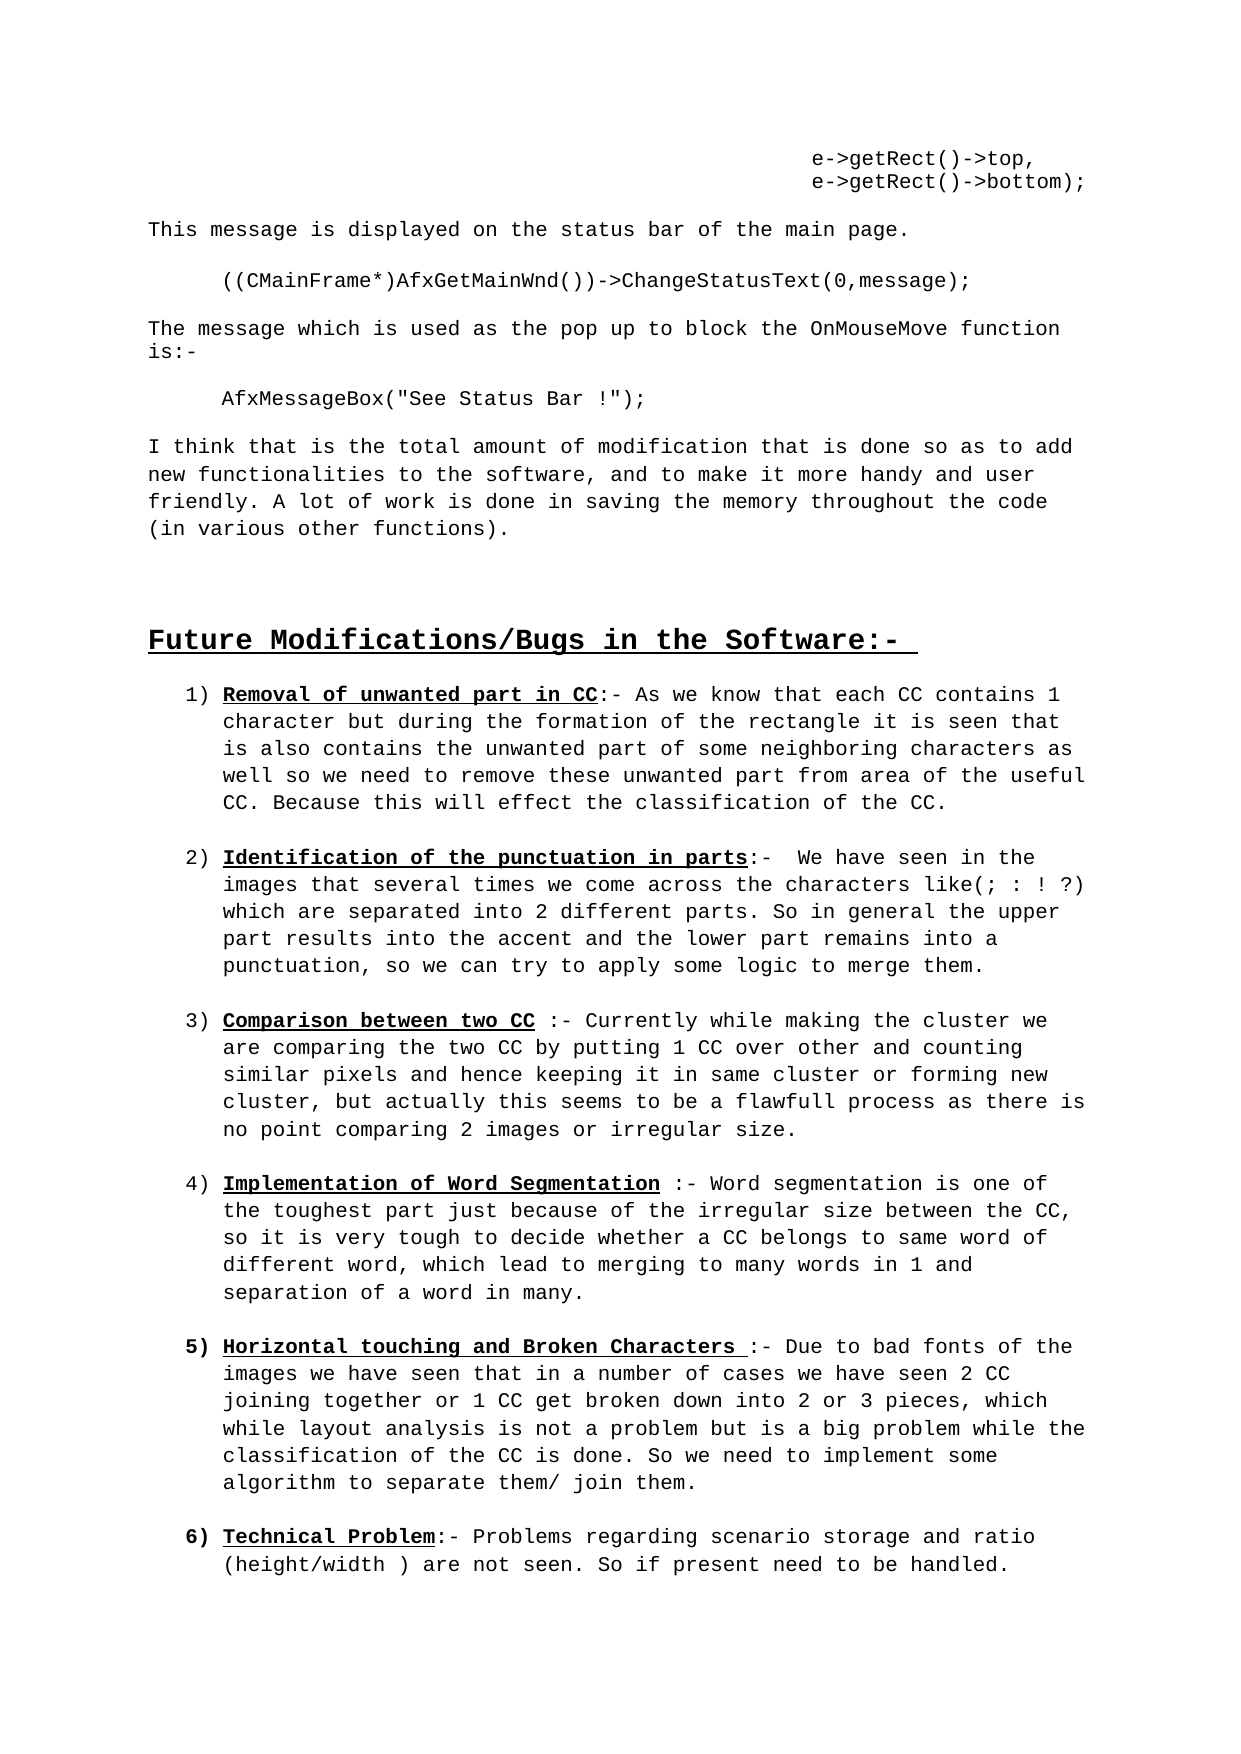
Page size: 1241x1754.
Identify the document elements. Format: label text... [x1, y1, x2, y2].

list Identification of the punctuation in parts:- We have seen in the images that several times we come across the characters like(; : ! ?) which are separated into 2 different parts. So in general the upper part results into the accent and the lower part remains into a punctuation, so we can try to apply some logic to merge them. [185, 847, 1093, 979]
text This message is displayed on the status bar of the main page. [148, 218, 1093, 242]
text e->getRect()->top, [148, 148, 1093, 171]
list Implementation of Word Segmentation :- Word segmentation is one of the toughest part just because of the irregular size between the CC, so it is very tough to decide whether a CC belongs to same word of different word, which lead to merging to many words in 1 and separation of a word in many. [185, 1173, 1093, 1305]
text AfxMessageBox("See Status Bar !"); [148, 388, 1093, 412]
text The message which is used as the pop up to block the OnMouseMove function is:- [148, 317, 1093, 365]
list Removal of unwanted part in CC:- As we know that each CC contains 1 character but during the formation of the rectangle it is seen that is also contains the unwanted part of some neighboring characters as well so we need to remove these unwanted part from area of the useful CC. Because this will effect the classification of the CC. [185, 683, 1093, 816]
list Comparison between two CC :- Currently while making the cluster we are comparing the two CC by putting 1 CC over other and counting similar pixels and hence keeping it in same cluster or forming new cluster, but actually this seems to be a flawfull process as there is no point comparing 2 images or irregular size. [185, 1010, 1093, 1142]
text ((CMainFrame*)AfxGetMainWnd())->ChangeStatusText(0,message); [148, 242, 1093, 294]
text I think that is the total amount of modification that is done so as to add new functionalities to the software, and to make it more handy and user friendly. A lot of work is done in saving the memory throughout the code (in various other functions). [148, 436, 1093, 542]
list Horizontal touching and Broken Characters :- Due to bad fonts of the images we have seen that in a number of cases we have seen 2 CC joining together or 1 CC get broken down into 2 or 3 pieces, which while layout analysis is not a problem but is a big problem while the classification of the CC is done. So we need to implement some algorithm to separate them/ join them. [185, 1336, 1093, 1496]
list Technical Problem:- Problems regarding scenario storage and ratio (height/width ) are not seen. So if present need to be handled. [185, 1526, 1093, 1577]
text Future Modifications/Bugs in the Software:- [148, 625, 1093, 658]
text e->getRect()->bottom); [148, 171, 1093, 195]
